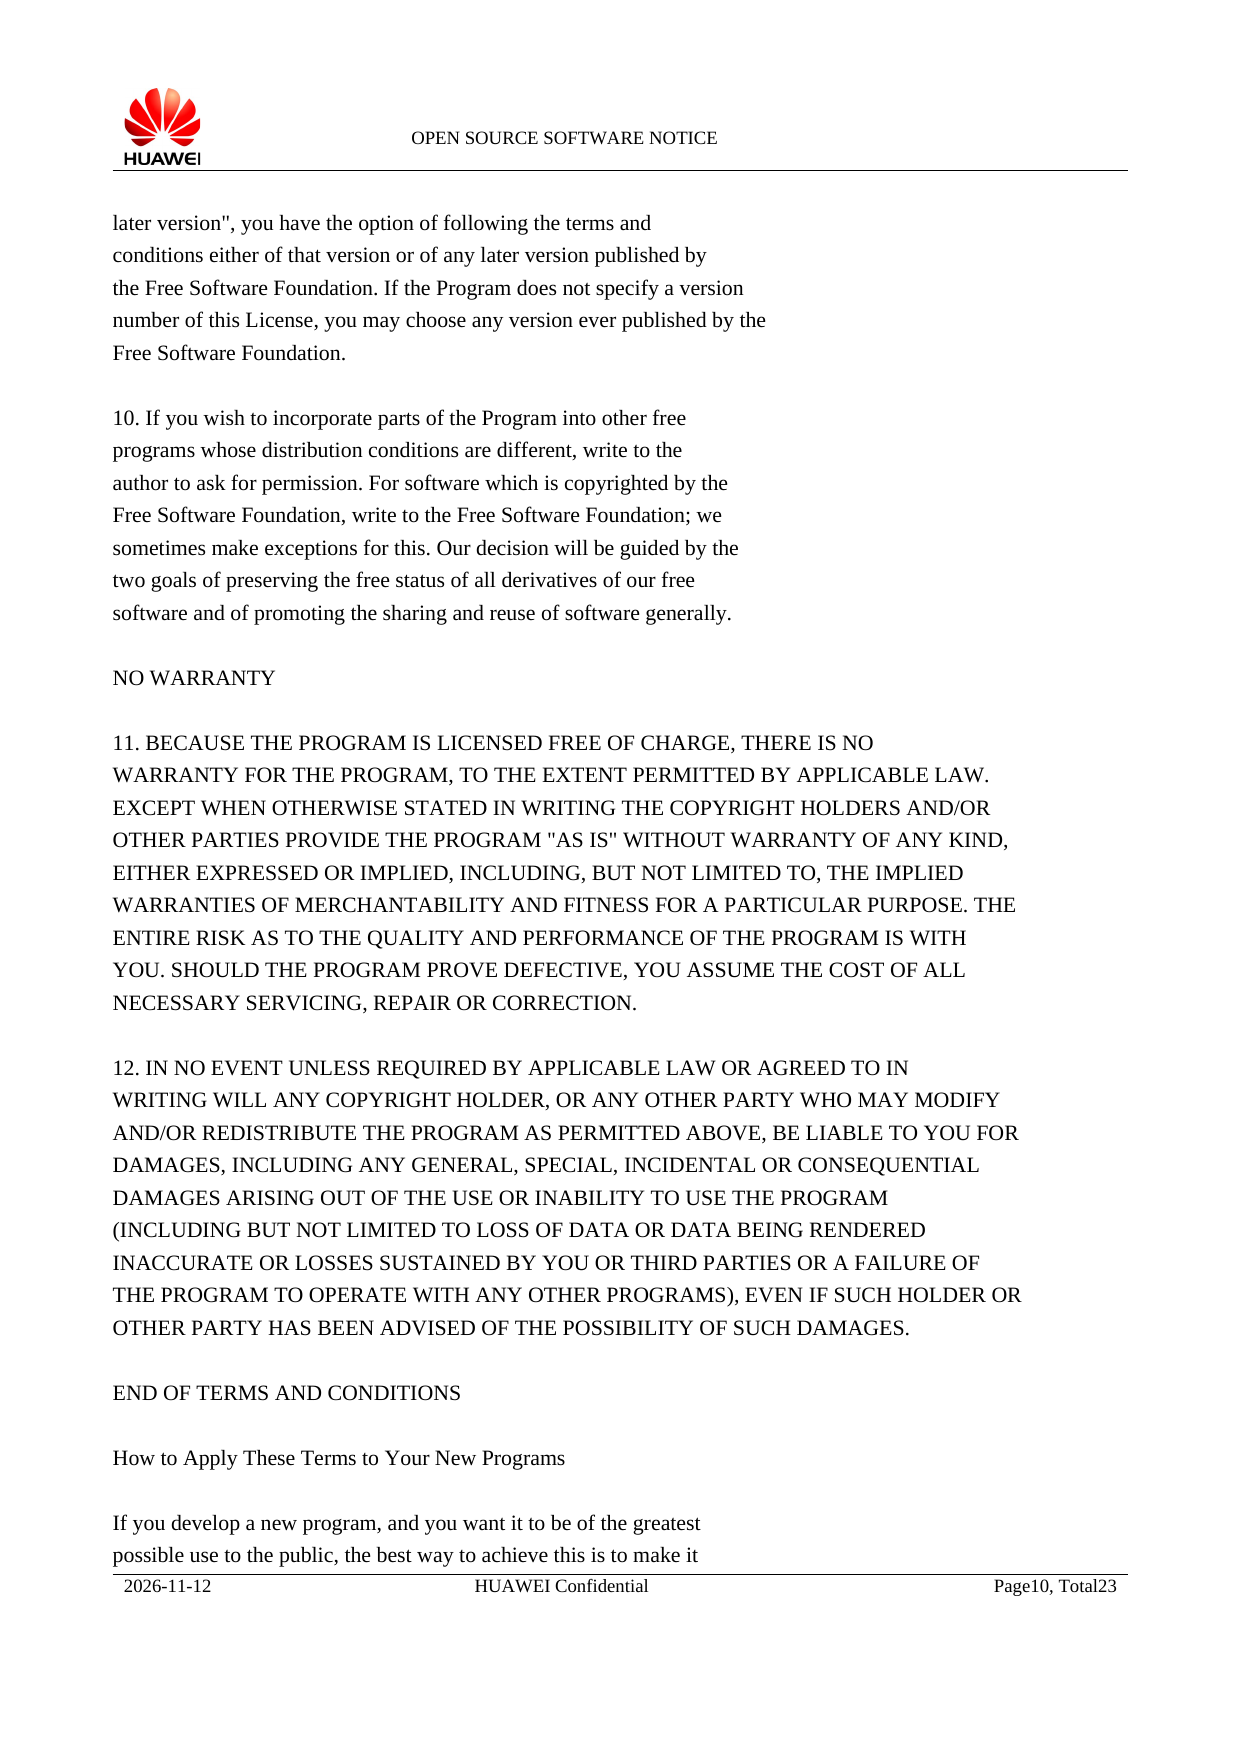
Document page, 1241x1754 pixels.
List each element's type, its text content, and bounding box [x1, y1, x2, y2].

picture [124, 88, 201, 165]
